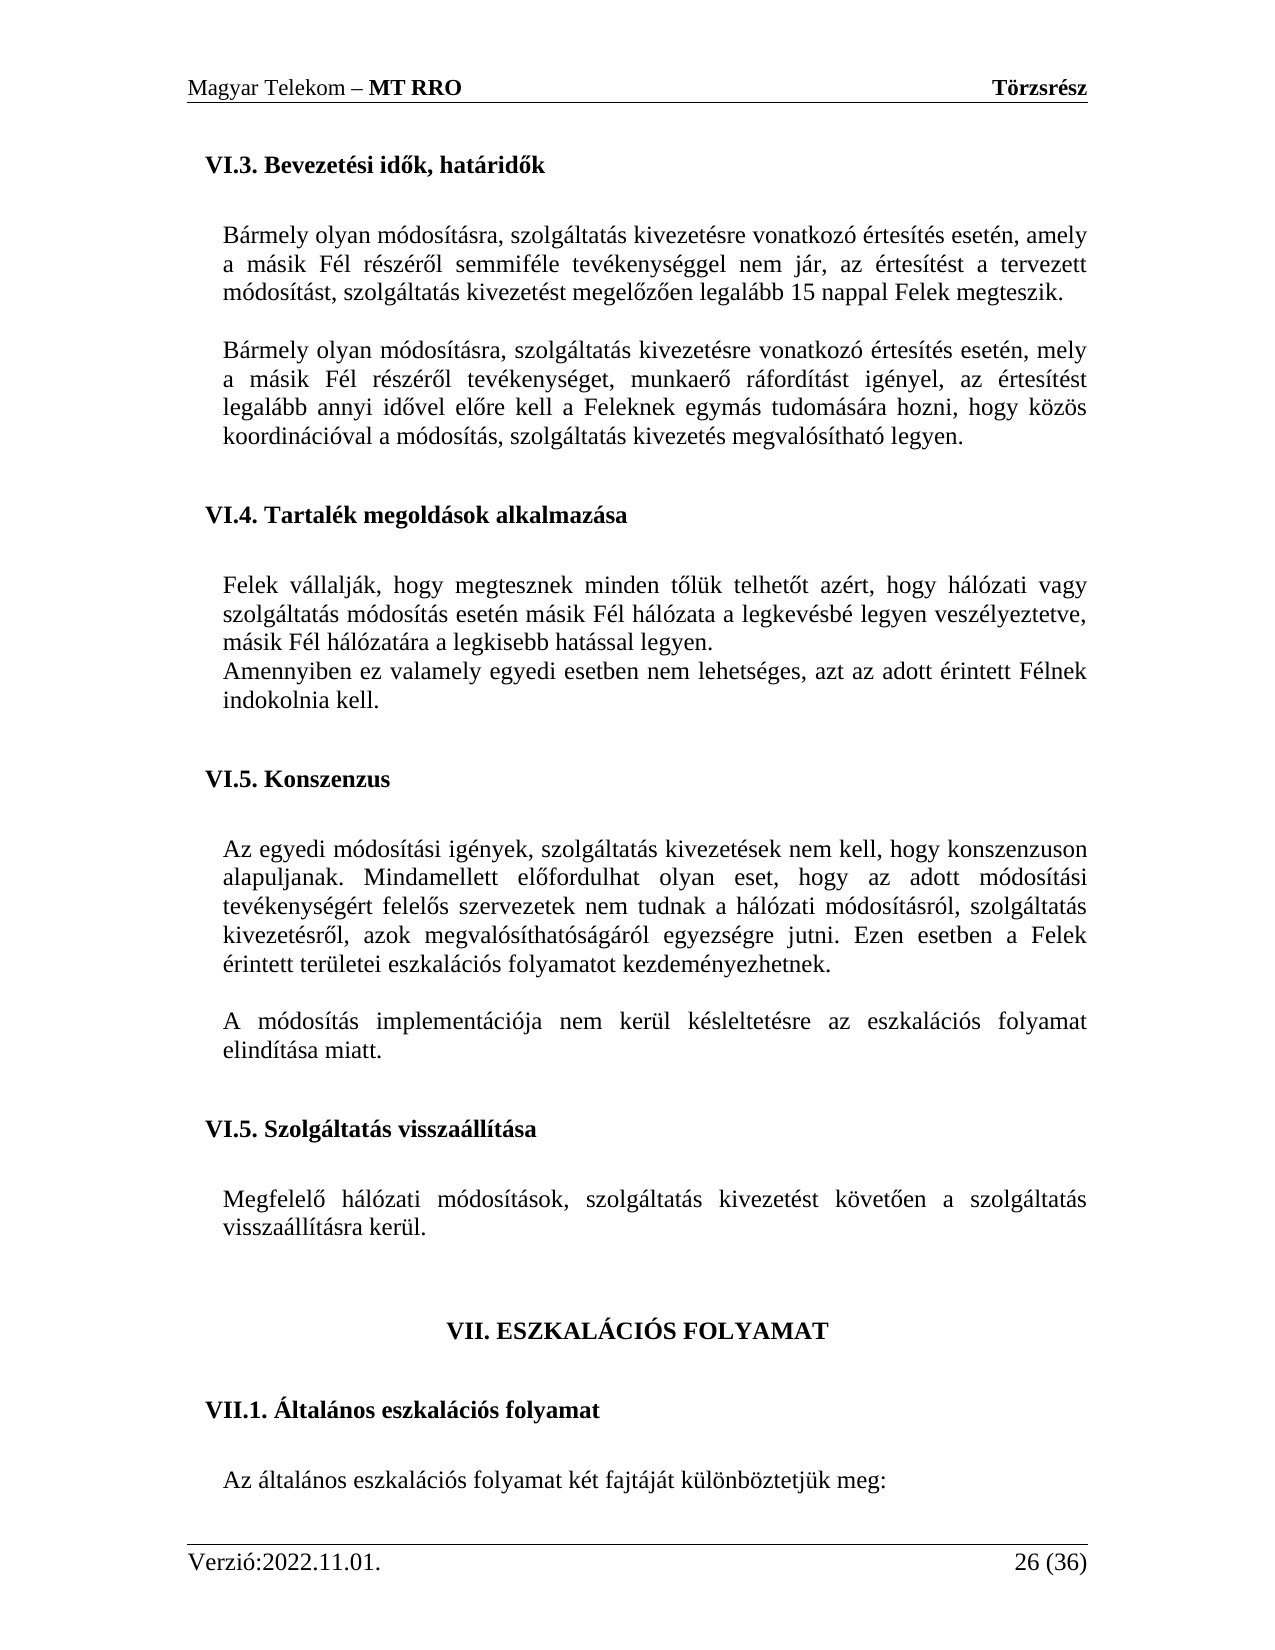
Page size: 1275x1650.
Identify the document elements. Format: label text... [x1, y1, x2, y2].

text Amennyiben ez valamely egyedi esetben nem lehetséges, azt az adott érintett Félnek indokolnia kell. [223, 656, 1088, 714]
subtitle VI.5. Szolgáltatás visszaállítása [205, 1114, 1088, 1142]
text Megfelelő hálózati módosítások, szolgáltatás kivezetést követően a szolgáltatás visszaállításra kerül. [223, 1184, 1088, 1241]
subtitle VII.1. Általános eszkalációs folyamat [205, 1395, 1088, 1424]
subtitle VI.5. Konszenzus [205, 764, 1088, 792]
subtitle VI.4. Tartalék megoldások alkalmazása [205, 500, 1088, 529]
text Bármely olyan módosításra, szolgáltatás kivezetésre vonatkozó értesítés esetén, mely a másik Fél részéről tevékenységet, munkaerő ráfordítást igényel, az értesítést legalább annyi idővel előre kell a Feleknek egymás tudomására hozni, hogy közös koordinációval a módosítás, szolgáltatás kivezetés megvalósítható legyen. [223, 335, 1088, 450]
text Bármely olyan módosításra, szolgáltatás kivezetésre vonatkozó értesítés esetén, amely a másik Fél részéről semmiféle tevékenységgel nem jár, az értesítést a tervezett módosítást, szolgáltatás kivezetést megelőzően legalább 15 nappal Felek megteszik. [223, 220, 1088, 306]
text Az általános eszkalációs folyamat két fajtáját különböztetjük meg: [223, 1465, 1088, 1494]
text Felek vállalják, hogy megtesznek minden tőlük telhetőt azért, hogy hálózati vagy szolgáltatás módosítás esetén másik Fél hálózata a legkevésbé legyen veszélyeztetve, másik Fél hálózatára a legkisebb hatással legyen. [223, 570, 1088, 656]
text A módosítás implementációja nem kerül késleltetésre az eszkalációs folyamat elindítása miatt. [223, 1006, 1088, 1064]
subtitle VII. ESZKALÁCIÓS FOLYAMAT [187, 1316, 1088, 1345]
subtitle VI.3. Bevezetési idők, határidők [205, 150, 1088, 179]
text Az egyedi módosítási igények, szolgáltatás kivezetések nem kell, hogy konszenzuson alapuljanak. Mindamellett előfordulhat olyan eset, hogy az adott módosítási tevékenységért felelős szervezetek nem tudnak a hálózati módosításról, szolgáltatás kivezetésről, azok megvalósíthatóságáról egyezségre jutni. Ezen esetben a Felek érintett területei eszkalációs folyamatot kezdeményezhetnek. [223, 834, 1088, 977]
